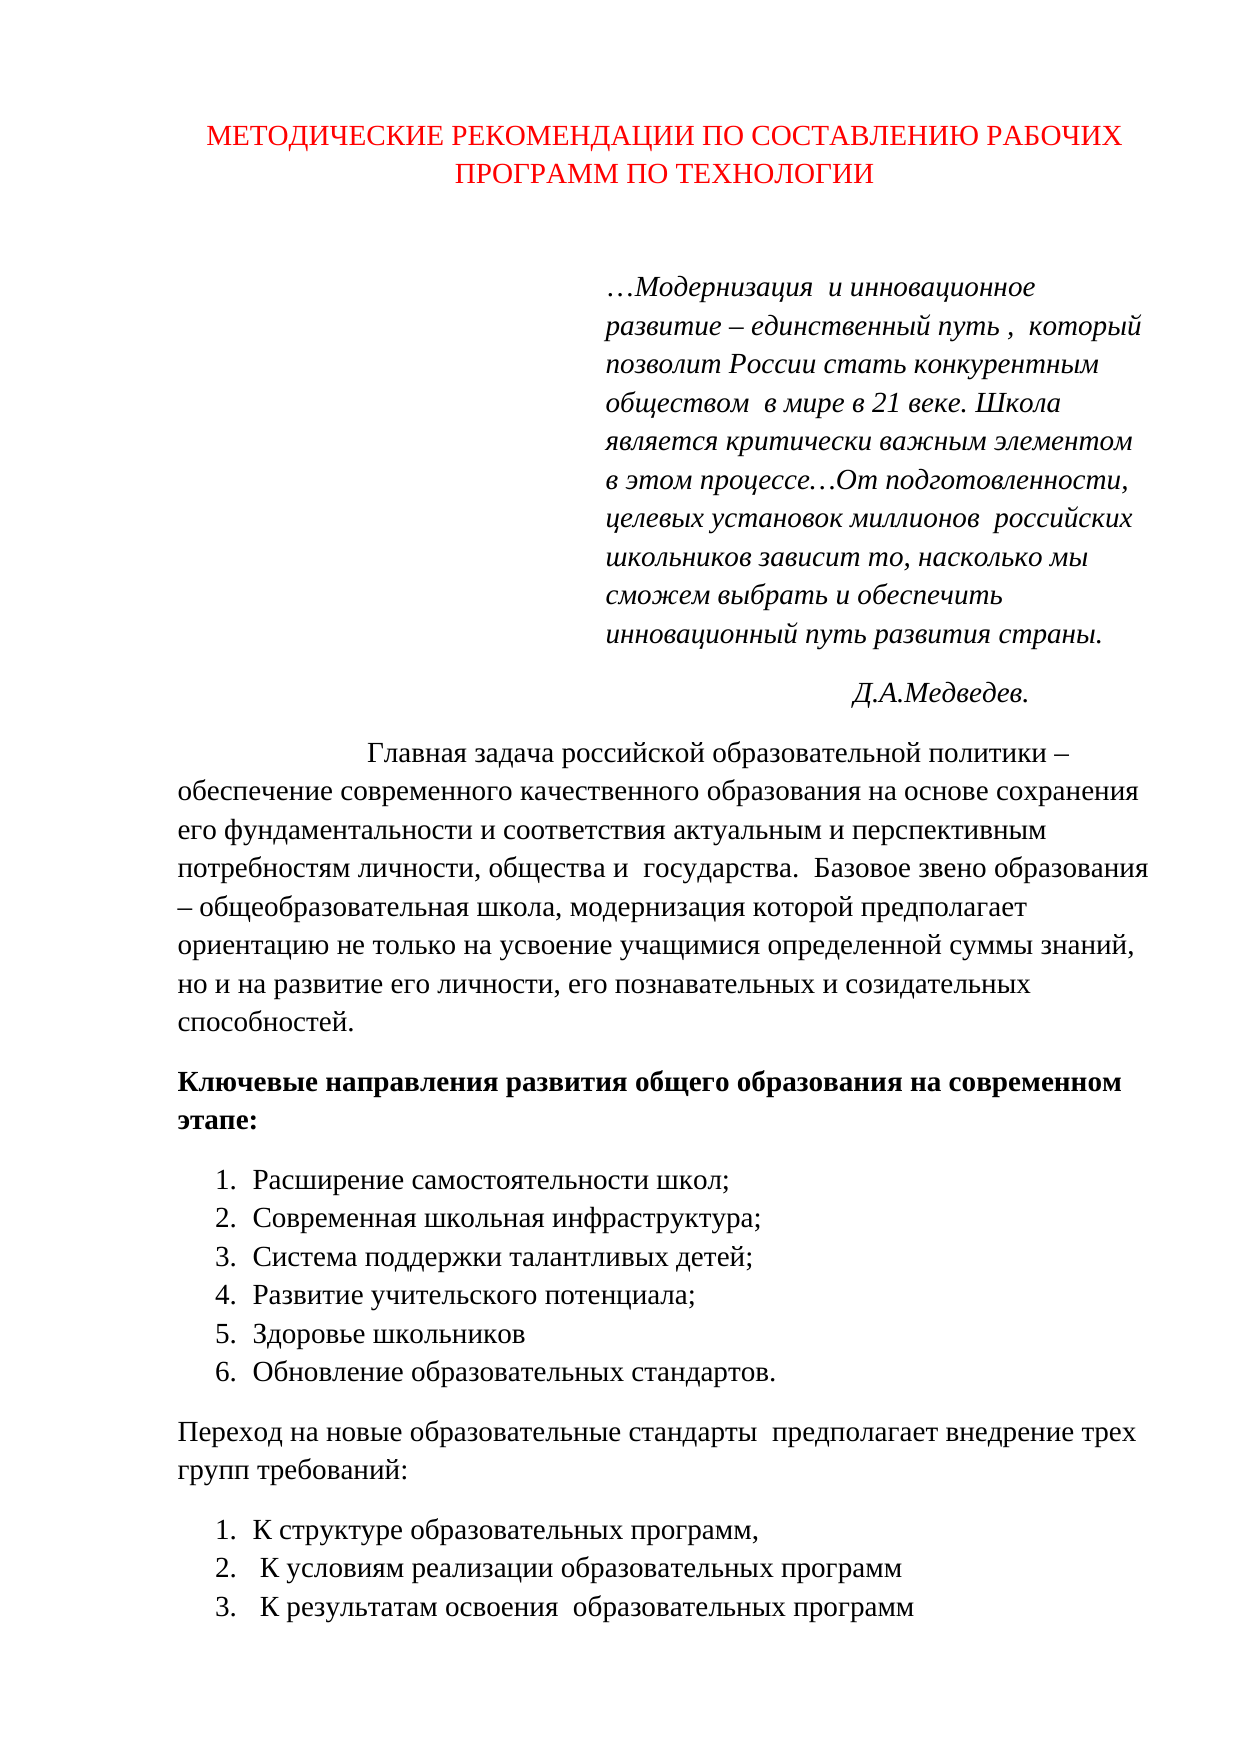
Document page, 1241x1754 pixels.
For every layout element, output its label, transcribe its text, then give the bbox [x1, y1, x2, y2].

text …Модернизация и инновационное развитие – единственный путь , который позволит России стать конкурентным обществом в мире в 21 веке. Школа является критически важным элементом в этом процессе…От подготовленности, целевых установок миллионов российских школьников зависит то, насколько мы сможем выбрать и обеспечить инновационный путь развития страны. [605, 269, 1152, 649]
list К результатам освоения образовательных программ [215, 1589, 1152, 1622]
list Расширение самостоятельности школ; [215, 1162, 1152, 1195]
list Здоровье школьников [215, 1316, 1152, 1349]
list К структуре образовательных программ, [215, 1512, 1152, 1545]
text Переход на новые образовательные стандарты предполагает внедрение трех групп требований: [177, 1414, 1152, 1486]
text Главная задача российской образовательной политики – обеспечение современного качественного образования на основе сохранения его фундаментальности и соответствия актуальным и перспективным потребностям личности, общества и государства. Базовое звено образования – общеобразовательная школа, модернизация которой предполагает ориентацию не только на усвоение учащимися определенной суммы знаний, но и на развитие его личности, его познавательных и созидательных способностей. [177, 735, 1152, 1038]
text Ключевые направления развития общего образования на современном этапе: [177, 1064, 1152, 1136]
list Система поддержки талантливых детей; [215, 1239, 1152, 1272]
text МЕТОДИЧЕСКИЕ РЕКОМЕНДАЦИИ ПО СОСТАВЛЕНИЮ РАБОЧИХ ПРОГРАММ ПО ТЕХНОЛОГИИ [177, 118, 1152, 190]
list К условиям реализации образовательных программ [215, 1550, 1152, 1584]
list Обновление образовательных стандартов. [215, 1354, 1152, 1388]
list Современная школьная инфраструктура; [215, 1200, 1152, 1234]
list Развитие учительского потенциала; [215, 1277, 1152, 1311]
text Д.А.Медведев. [605, 675, 1152, 709]
